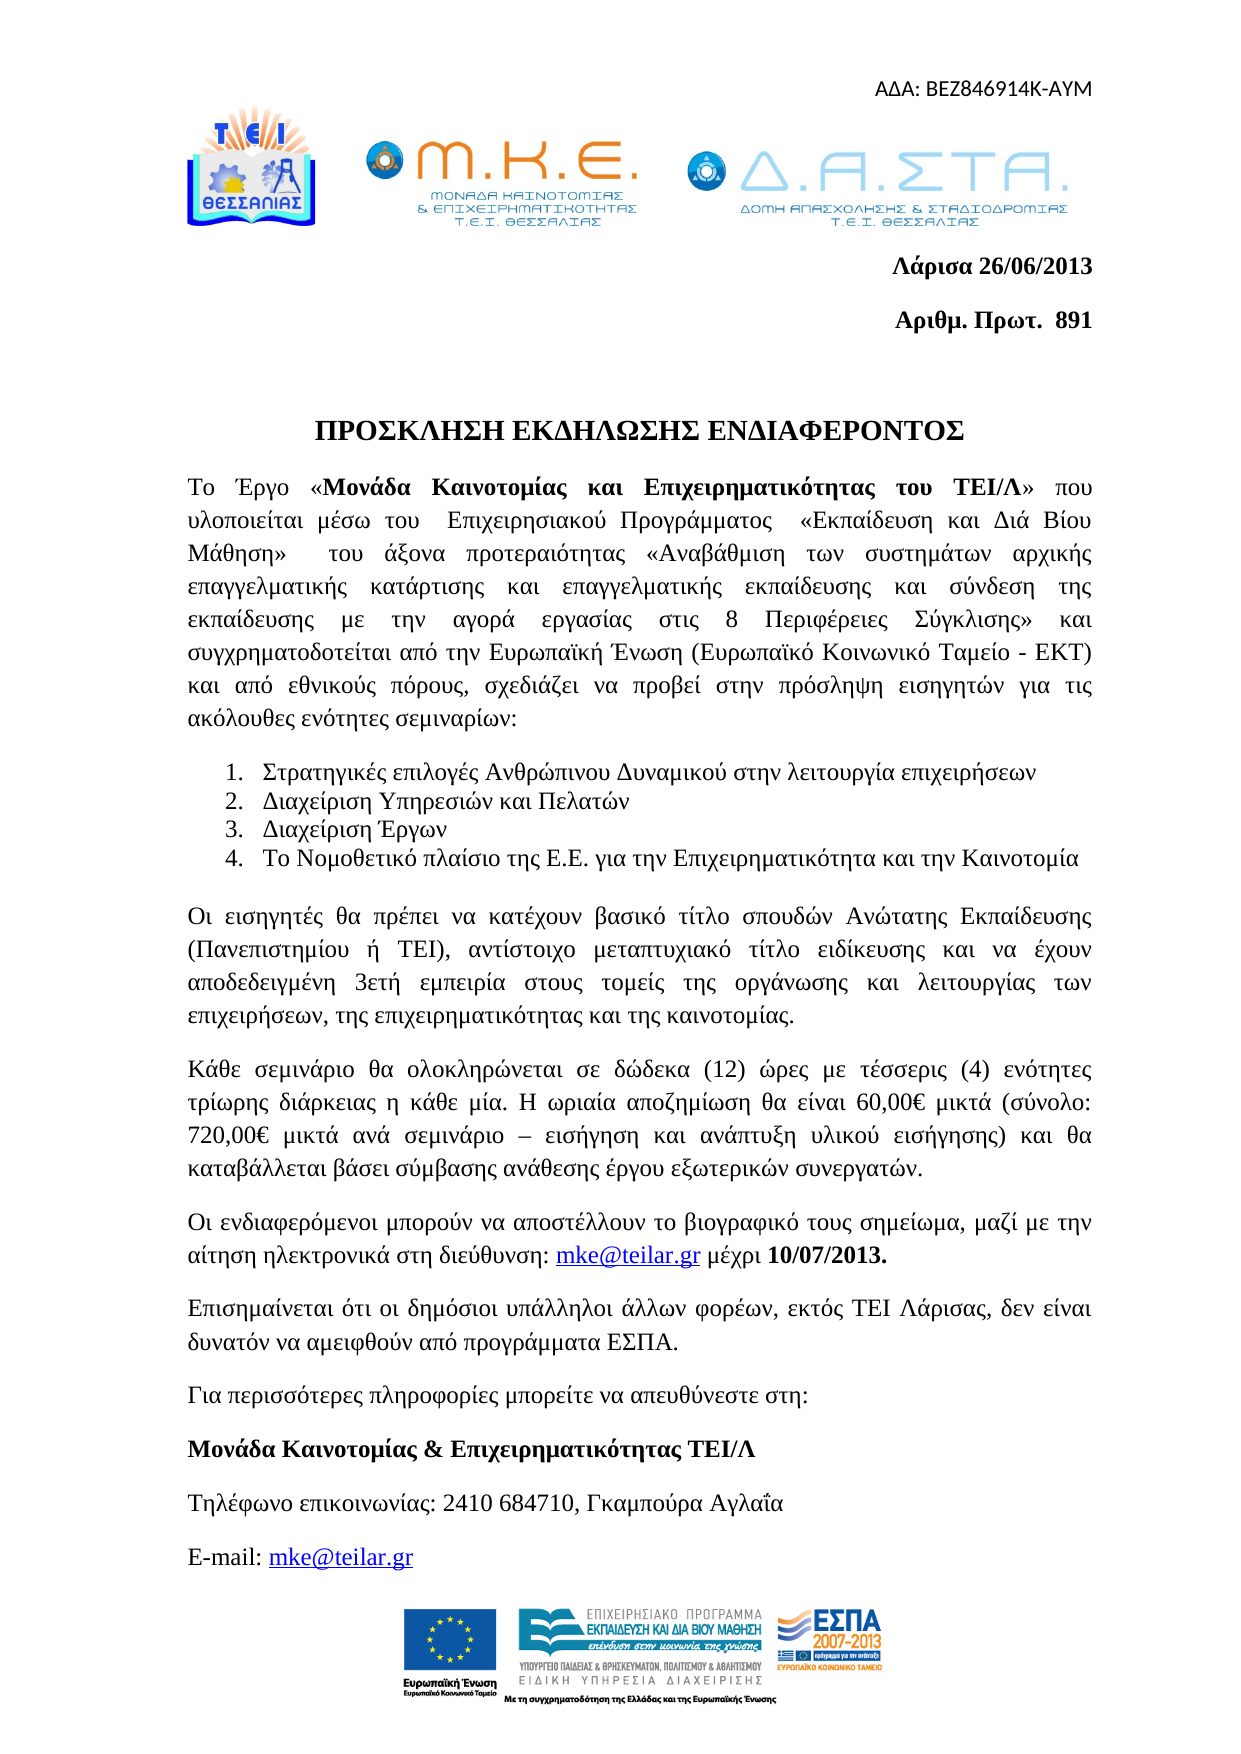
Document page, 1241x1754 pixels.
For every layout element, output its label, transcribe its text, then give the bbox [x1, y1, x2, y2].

picture [687, 151, 1068, 226]
picture [366, 141, 637, 226]
text Λάρισα 26/06/2013 [187, 251, 1093, 280]
text Το Έργο «Μονάδα Καινοτομίας και Επιχειρηματικότητας του ΤΕΙ/Λ» που υλοποιείται μέσω του Επιχειρησιακού Προγράμματος «Εκπαίδευση και Διά Βίου Μάθηση» του άξονα προτεραιότητας «Αναβάθμιση των συστημάτων αρχικής επαγγελματικής κατάρτισης και επαγγελματικής εκπαίδευσης και σύνδεση της εκπαίδευσης με την αγορά εργασίας στις 8 Περιφέρειες Σύγκλισης» και συγχρηματοδοτείται από την Ευρωπαϊκή Ένωση (Ευρωπαϊκό Κοινωνικό Ταμείο - ΕΚΤ) και από εθνικούς πόρους, σχεδιάζει να προβεί στην πρόσληψη εισηγητών για τις ακόλουθες ενότητες σεμιναρίων: [187, 472, 1093, 732]
list Διαχείριση Υπηρεσιών και Πελατών [225, 786, 1093, 814]
list Διαχείριση Έργων [225, 814, 1093, 843]
picture [687, 151, 704, 169]
text Κάθε σεμινάριο θα ολοκληρώνεται σε δώδεκα (12) ώρες με τέσσερις (4) ενότητες τρίωρης διάρκειας η κάθε μία. Η ωριαία αποζημίωση θα είναι 60,00€ μικτά (σύνολο: 720,00€ μικτά ανά σεμινάριο – εισήγηση και ανάπτυξη υλικού εισήγησης) και θα καταβάλλεται βάσει σύμβασης ανάθεσης έργου εξωτερικών συνεργατών. [187, 1054, 1093, 1182]
text Μονάδα Καινοτομίας & Επιχειρηματικότητας ΤΕΙ/Λ [187, 1434, 1093, 1463]
text E-mail: mke@teilar.gr [187, 1542, 1093, 1571]
text Οι ενδιαφερόμενοι μπορούν να αποστέλλουν το βιογραφικό τους σημείωμα, μαζί με την αίτηση ηλεκτρονικά στη διεύθυνση: mke@teilar.gr μέχρι 10/07/2013. [187, 1207, 1093, 1268]
picture [187, 101, 316, 226]
picture [390, 1595, 890, 1712]
list Στρατηγικές επιλογές Ανθρώπινου Δυναμικού στην λειτουργία επιχειρήσεων [225, 757, 1093, 786]
text Τηλέφωνο επικοινωνίας: 2410 684710, Γκαμπούρα Αγλαΐα [187, 1488, 1093, 1517]
list Το Νομοθετικό πλαίσιο της Ε.Ε. για την Επιχειρηματικότητα και την Καινοτομία [225, 843, 1093, 872]
text Αριθμ. Πρωτ. 891 [187, 305, 1093, 334]
picture [366, 141, 382, 159]
text ΠΡΟΣΚΛΗΣΗ ΕΚΔΗΛΩΣΗΣ ΕΝΔΙΑΦΕΡΟΝΤΟΣ [187, 413, 1093, 446]
text Για περισσότερες πληροφορίες μπορείτε να απευθύνεστε στη: [187, 1380, 1093, 1409]
text Επισημαίνεται ότι οι δημόσιοι υπάλληλοι άλλων φορέων, εκτός ΤΕΙ Λάρισας, δεν είναι δυνατόν να αμειφθούν από προγράμματα ΕΣΠΑ. [187, 1293, 1093, 1355]
text Οι εισηγητές θα πρέπει να κατέχουν βασικό τίτλο σπουδών Ανώτατης Εκπαίδευσης (Πανεπιστημίου ή ΤΕΙ), αντίστοιχο μεταπτυχιακό τίτλο ειδίκευσης και να έχουν αποδεδειγμένη 3ετή εμπειρία στους τομείς της οργάνωσης και λειτουργίας των επιχειρήσεων, της επιχειρηματικότητας και της καινοτομίας. [187, 901, 1093, 1029]
